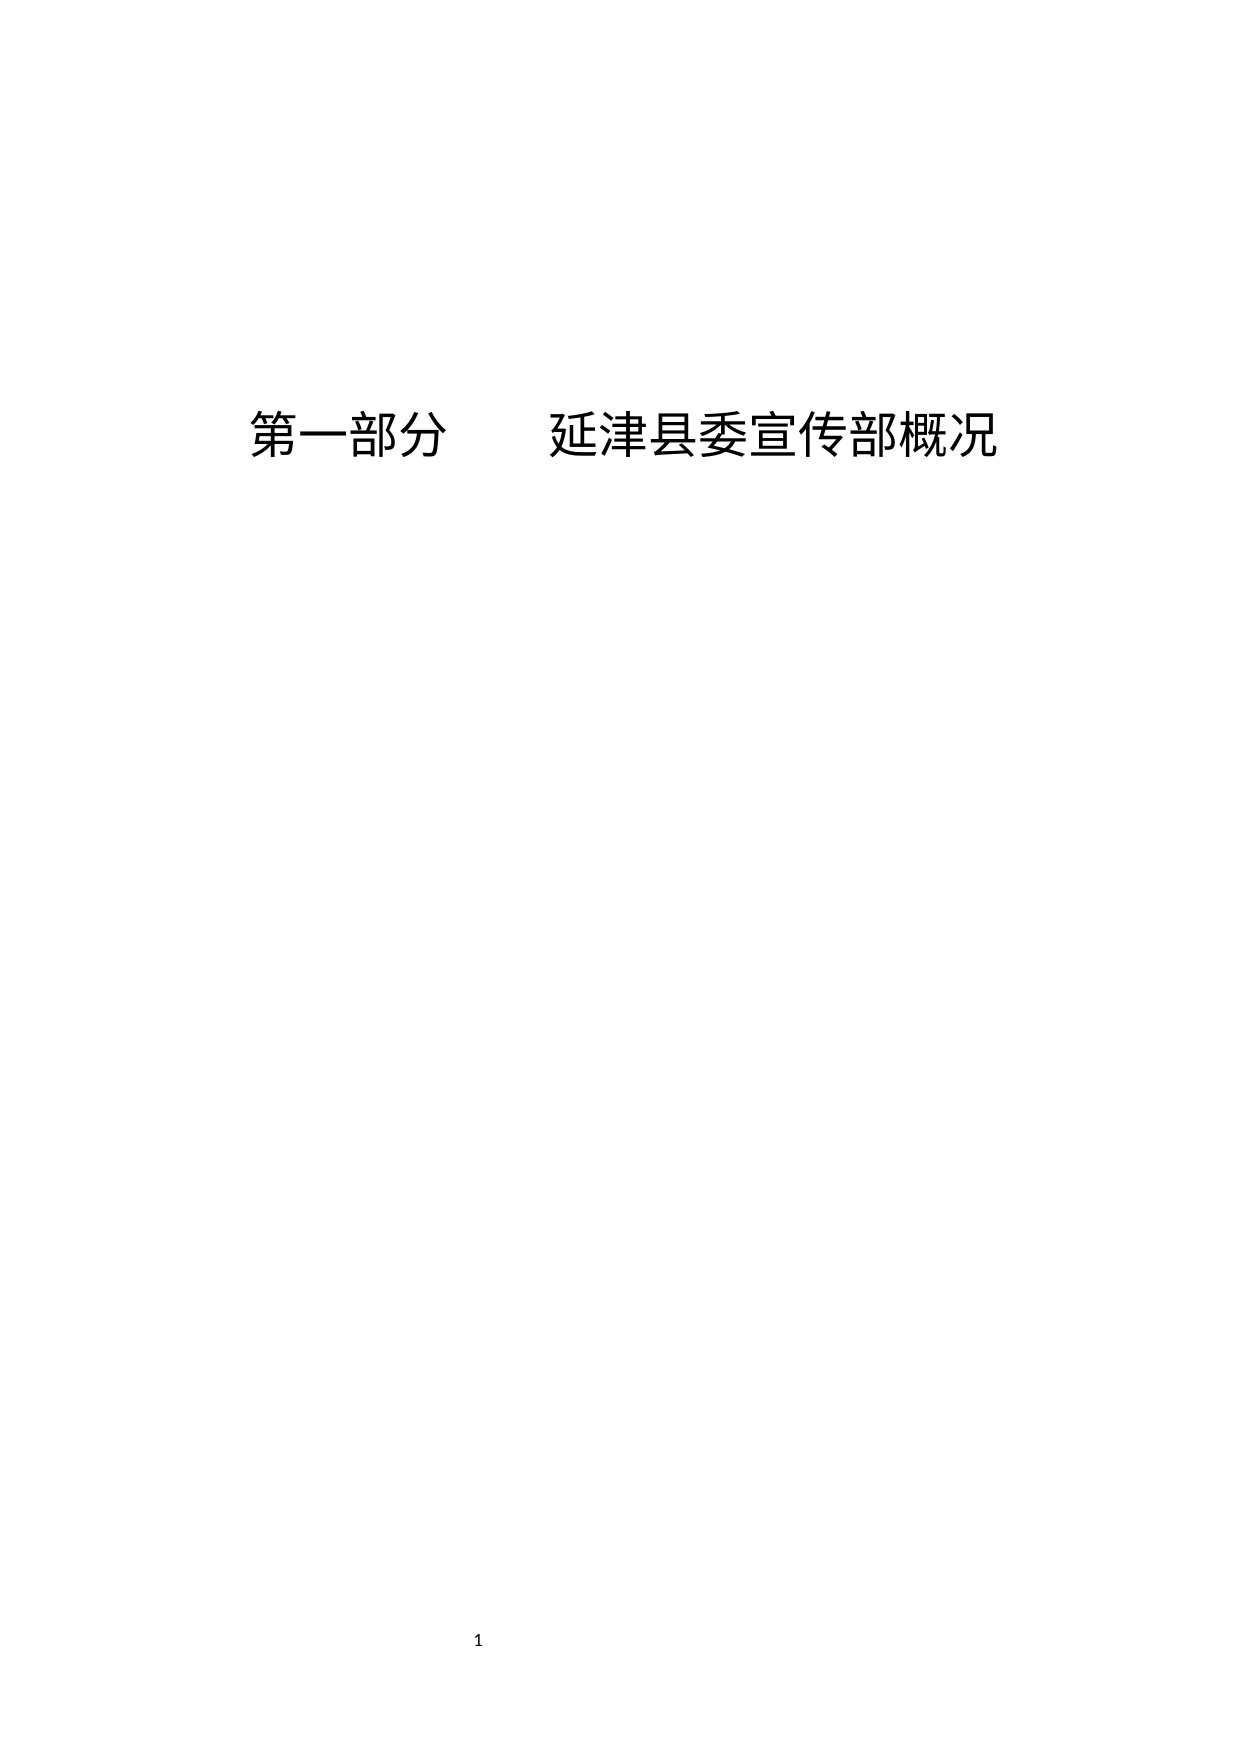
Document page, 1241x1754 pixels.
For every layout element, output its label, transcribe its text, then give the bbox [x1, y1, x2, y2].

text 第一部分 延津县委宣传部概况 [165, 382, 1081, 481]
